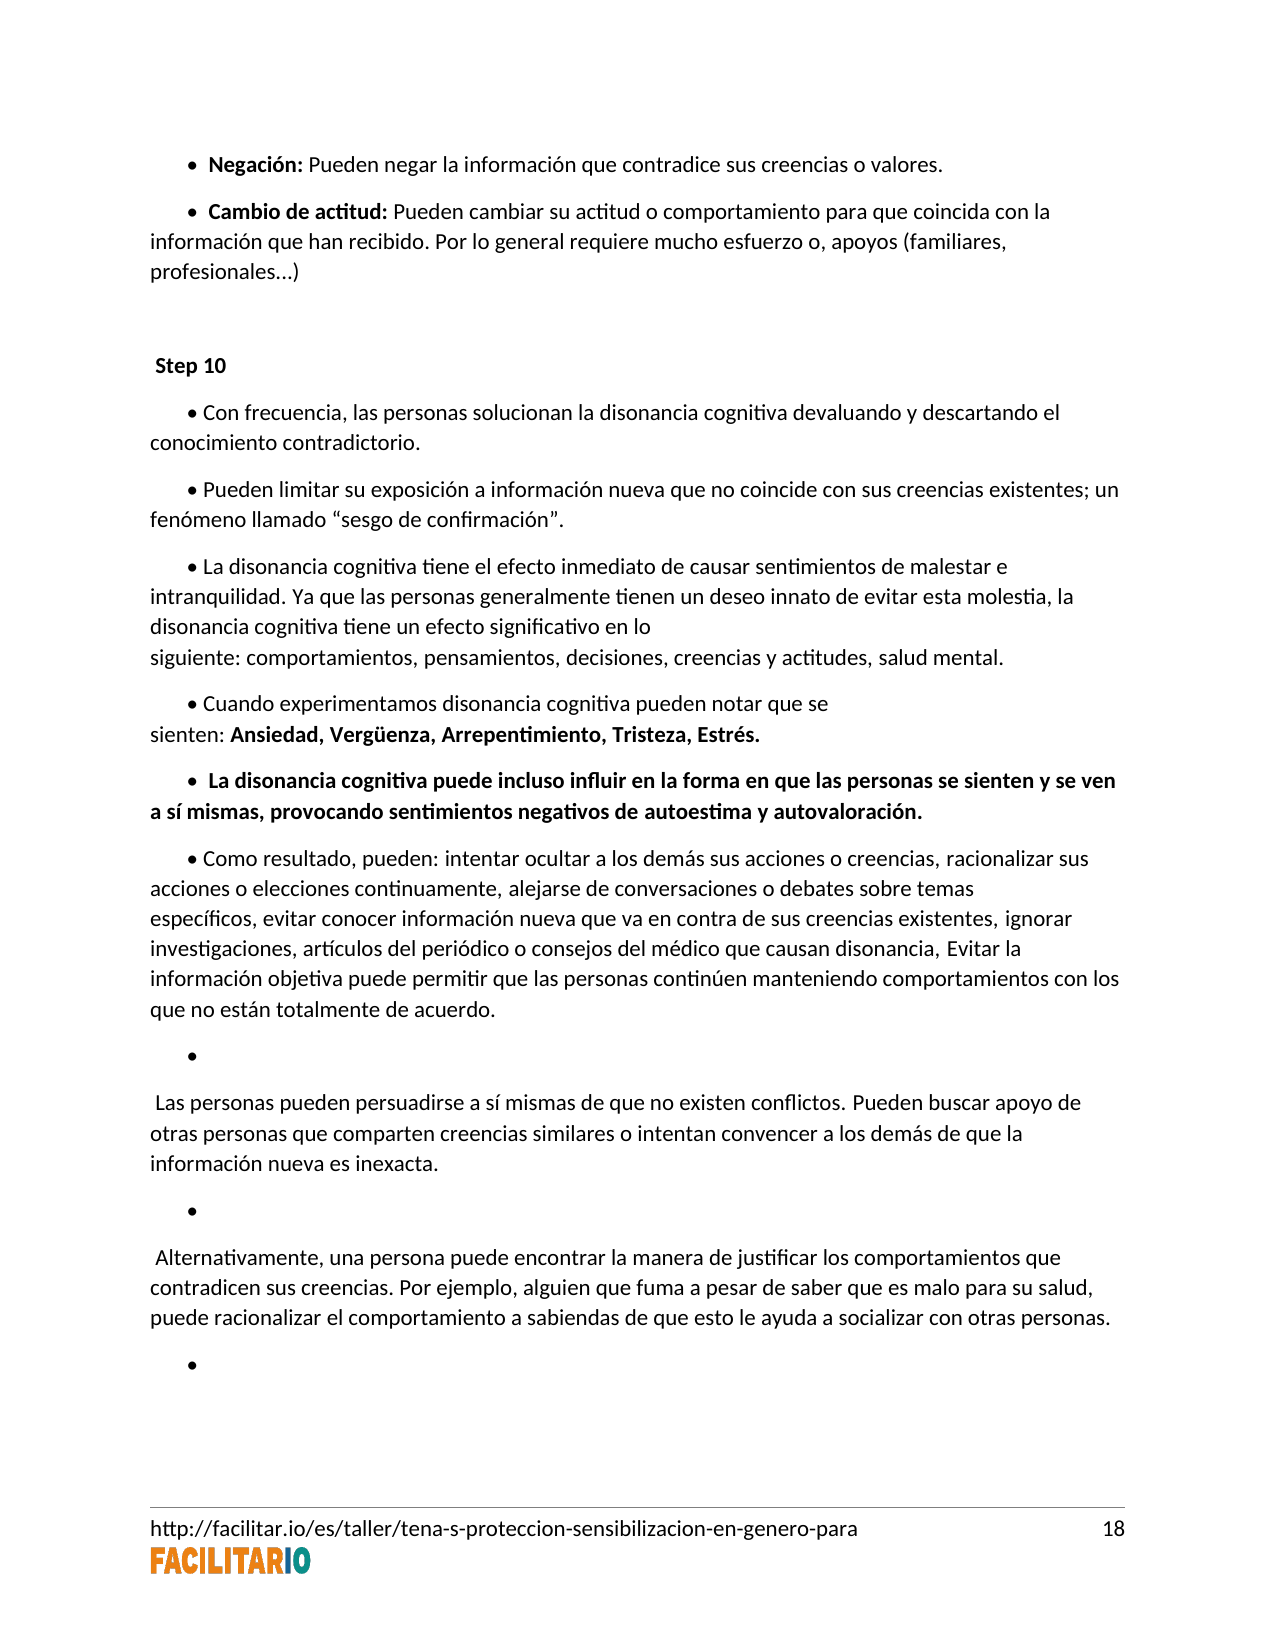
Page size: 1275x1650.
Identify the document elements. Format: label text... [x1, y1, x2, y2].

text Step 10 [150, 351, 1125, 379]
text • Cuando experimentamos disonancia cognitiva pueden notar que se sienten: Ansiedad, Vergüenza, Arrepentimiento, Tristeza, Estrés. [150, 689, 1125, 748]
text Las personas pueden persuadirse a sí mismas de que no existen conflictos. Pueden buscar apoyo de otras personas que comparten creencias similares o intentan convencer a los demás de que la información nueva es inexacta. [150, 1088, 1125, 1177]
text • Pueden limitar su exposición a información nueva que no coincide con sus creencias existentes; un fenómeno llamado “sesgo de confirmación”. [150, 475, 1125, 533]
picture [145, 1544, 315, 1576]
text • Negación: Pueden negar la información que contradice sus creencias o valores. [150, 150, 1125, 178]
text • Cambio de actitud: Pueden cambiar su actitud o comportamiento para que coincida con la información que han recibido. Por lo general requiere mucho esfuerzo o, apoyos (familiares, profesionales...) [150, 197, 1125, 285]
text • [150, 1350, 1125, 1378]
text Alternativamente, una persona puede encontrar la manera de justificar los comportamientos que contradicen sus creencias. Por ejemplo, alguien que fuma a pesar de saber que es malo para su salud, puede racionalizar el comportamiento a sabiendas de que esto le ayuda a socializar con otras personas. [150, 1243, 1125, 1331]
text • Como resultado, pueden: intentar ocultar a los demás sus acciones o creencias, racionalizar sus acciones o elecciones continuamente, alejarse de conversaciones o debates sobre temas específicos, evitar conocer información nueva que va en contra de sus creencias existentes, ignorar investigaciones, artículos del periódico o consejos del médico que causan disonancia, Evitar la información objetiva puede permitir que las personas continúen manteniendo comportamientos con los que no están totalmente de acuerdo. [150, 844, 1125, 1023]
text • [150, 1042, 1125, 1070]
text • [150, 1196, 1125, 1224]
text • La disonancia cognitiva puede incluso influir en la forma en que las personas se sienten y se ven a sí mismas, provocando sentimientos negativos de autoestima y autovaloración. [150, 767, 1125, 825]
text • Con frecuencia, las personas solucionan la disonancia cognitiva devaluando y descartando el conocimiento contradictorio. [150, 398, 1125, 456]
text • La disonancia cognitiva tiene el efecto inmediato de causar sentimientos de malestar e intranquilidad. Ya que las personas generalmente tienen un deseo innato de evitar esta molestia, la disonancia cognitiva tiene un efecto significativo en lo siguiente: comportamientos, pensamientos, decisiones, creencias y actitudes, salud mental. [150, 552, 1125, 671]
